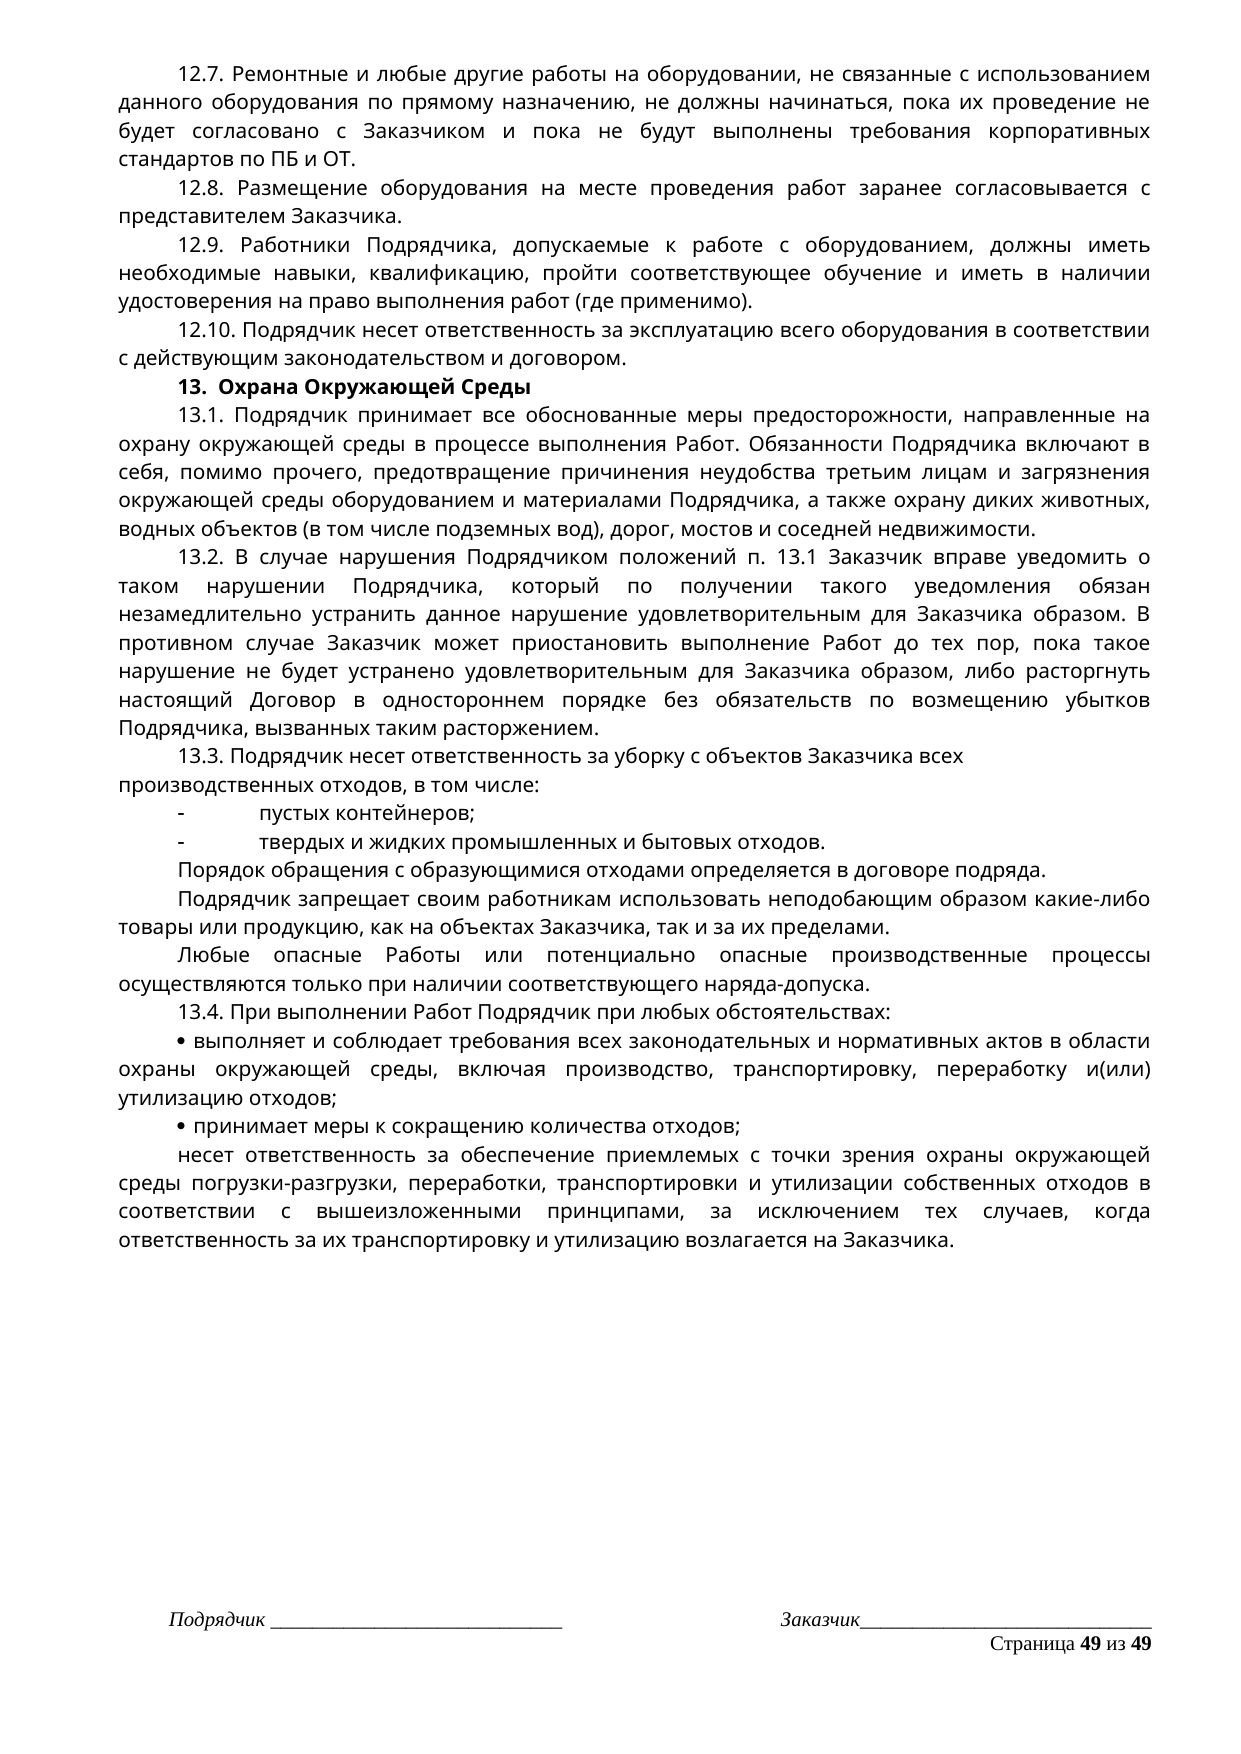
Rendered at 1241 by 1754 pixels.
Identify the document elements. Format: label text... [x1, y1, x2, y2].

text 12.10. Подрядчик несет ответственность за эксплуатацию всего оборудования в соответствии с действующим законодательством и договором. [118, 315, 1152, 372]
text Любые опасные Работы или потенциально опасные производственные процессы осуществляются только при наличии соответствующего наряда-допуска. [118, 941, 1152, 997]
text несет ответственность за обеспечение приемлемых с точки зрения охраны окружающей среды погрузки-разгрузки, переработки, транспортировки и утилизации собственных отходов в соответствии с вышеизложенными принципами, за исключением тех случаев, когда ответственность за их транспортировку и утилизацию возлагается на Заказчика. [118, 1140, 1152, 1253]
text Подрядчик запрещает своим работникам использовать неподобающим образом какие-либо товары или продукцию, как на объектах Заказчика, так и за их пределами. [118, 884, 1152, 941]
list выполняет и соблюдает требования всех законодательных и нормативных актов в области охраны окружающей среды, включая производство, транспортировку, переработку и(или) утилизацию отходов; [118, 1026, 1152, 1111]
text 12.8. Размещение оборудования на месте проведения работ заранее согласовывается с представителем Заказчика. [118, 173, 1152, 230]
list принимает меры к сокращению количества отходов; [118, 1111, 1152, 1140]
text 12.9. Работники Подрядчика, допускаемые к работе с оборудованием, должны иметь необходимые навыки, квалификацию, пройти соответствующее обучение и иметь в наличии удостоверения на право выполнения работ (где применимо). [118, 230, 1152, 315]
text Порядок обращения с образующимися отходами определяется в договоре подряда. [118, 855, 1152, 884]
text 13.1. Подрядчик принимает все обоснованные меры предосторожности, направленные на охрану окружающей среды в процессе выполнения Работ. Обязанности Подрядчика включают в себя, помимо прочего, предотвращение причинения неудобства третьим лицам и загрязнения окружающей среды оборудованием и материалами Подрядчика, а также охрану диких животных, водных объектов (в том числе подземных вод), дорог, мостов и соседней недвижимости. [118, 400, 1152, 542]
text 13. Охрана Окружающей Среды [118, 372, 1152, 400]
text 13.4. При выполнении Работ Подрядчик при любых обстоятельствах: [118, 997, 1152, 1026]
text 12.7. Ремонтные и любые другие работы на оборудовании, не связанные с использованием данного оборудования по прямому назначению, не должны начинаться, пока их проведение не будет согласовано с Заказчиком и пока не будут выполнены требования корпоративных стандартов по ПБ и ОТ. [118, 59, 1152, 173]
text 13.3. Подрядчик несет ответственность за уборку с объектов Заказчика всех производственных отходов, в том числе: [118, 742, 1152, 798]
list твердых и жидких промышленных и бытовых отходов. [118, 827, 1152, 855]
list пустых контейнеров; [118, 798, 1152, 827]
text 13.2. В случае нарушения Подрядчиком положений п. 13.1 Заказчик вправе уведомить о таком нарушении Подрядчика, который по получении такого уведомления обязан незамедлительно устранить данное нарушение удовлетворительным для Заказчика образом. В противном случае Заказчик может приостановить выполнение Работ до тех пор, пока такое нарушение не будет устранено удовлетворительным для Заказчика образом, либо расторгнуть настоящий Договор в одностороннем порядке без обязательств по возмещению убытков Подрядчика, вызванных таким расторжением. [118, 542, 1152, 742]
